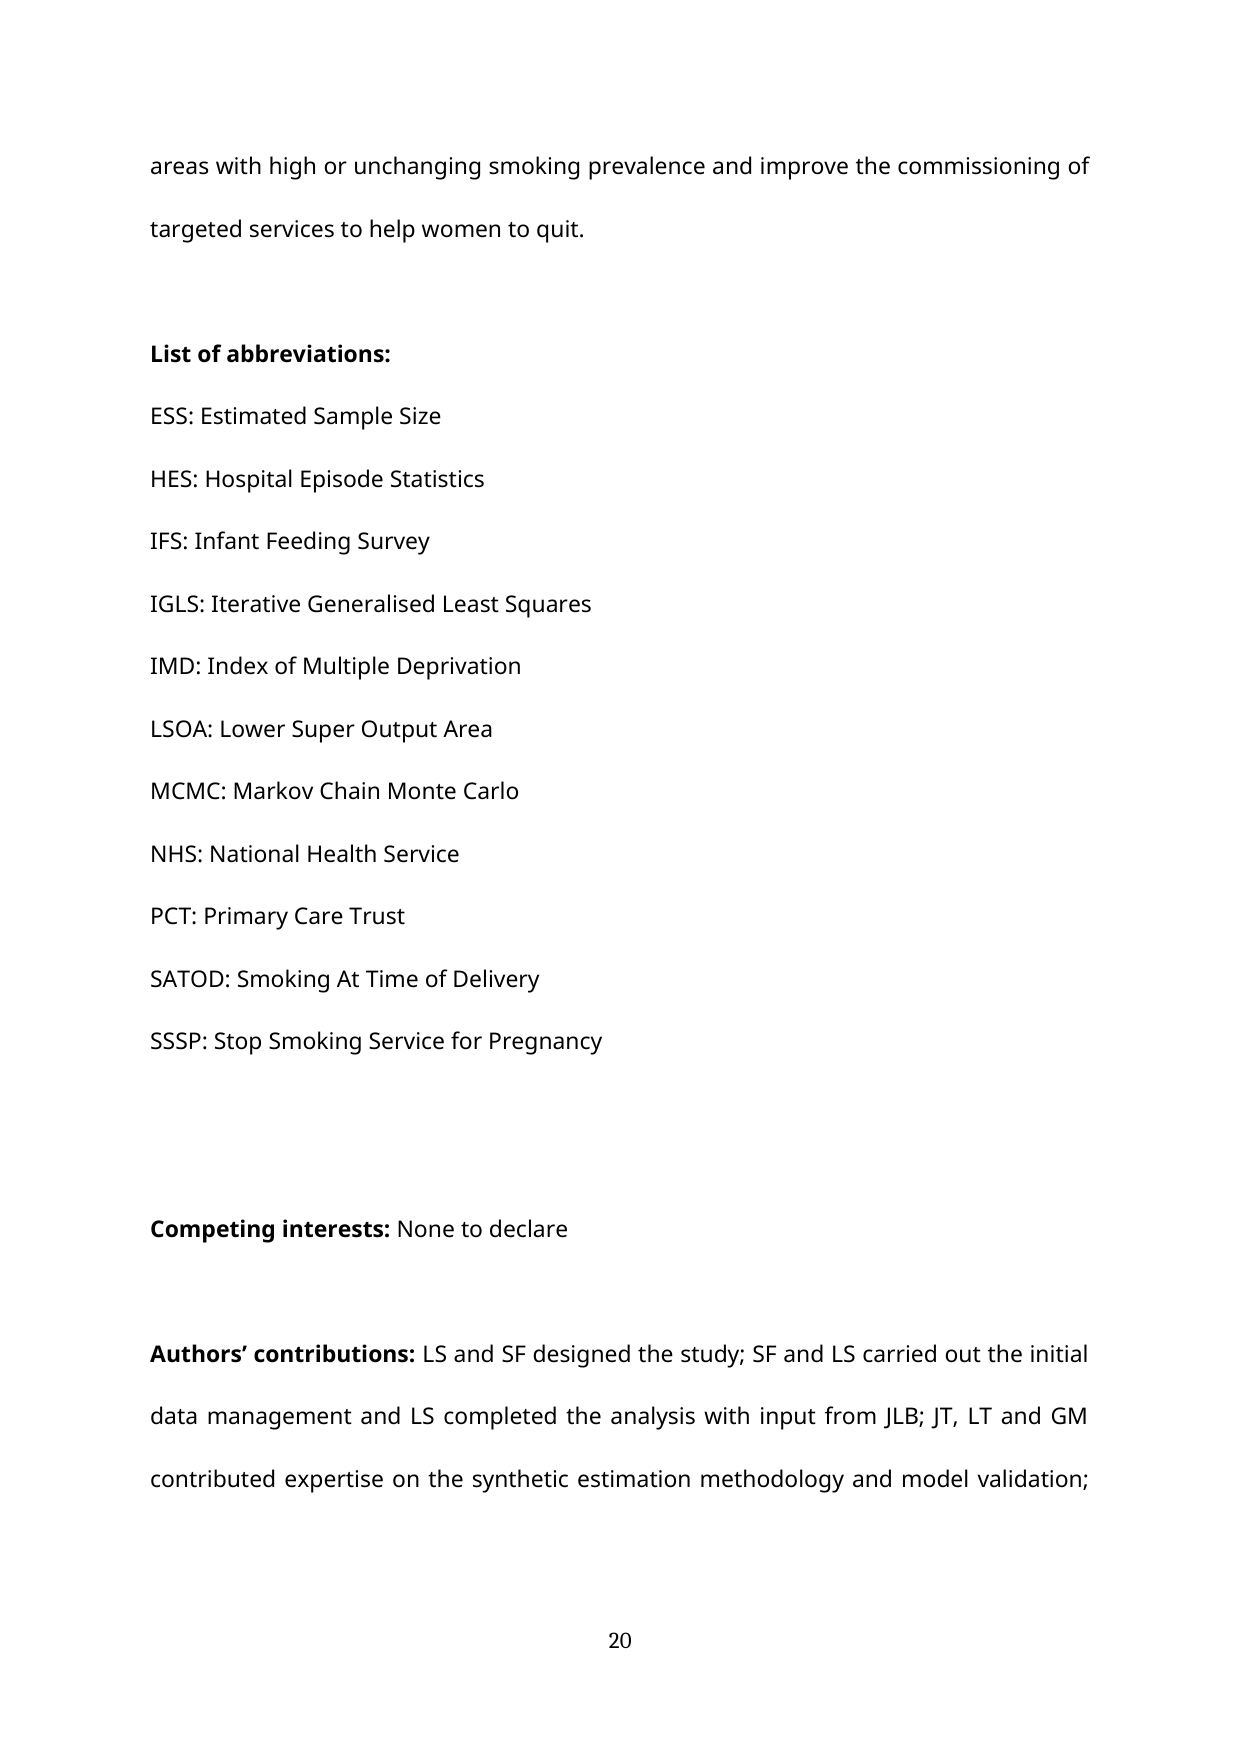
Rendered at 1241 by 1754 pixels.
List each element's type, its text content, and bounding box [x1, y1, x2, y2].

text PCT: Primary Care Trust [150, 900, 1090, 931]
text NHS: National Health Service [150, 837, 1090, 869]
text HES: Hospital Episode Statistics [150, 462, 1090, 494]
text ESS: Estimated Sample Size [150, 400, 1090, 431]
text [150, 1337, 1090, 1494]
text SATOD: Smoking At Time of Delivery [150, 962, 1090, 994]
text Competing interests: None to declare [150, 1212, 1090, 1244]
text IGLS: Iterative Generalised Least Squares [150, 587, 1090, 619]
text SSSP: Stop Smoking Service for Pregnancy [150, 1025, 1090, 1056]
text IFS: Infant Feeding Survey [150, 525, 1090, 556]
text IMD: Index of Multiple Deprivation [150, 650, 1090, 681]
text MCMC: Markov Chain Monte Carlo [150, 775, 1090, 806]
text LSOA: Lower Super Output Area [150, 712, 1090, 744]
text List of abbreviations: [150, 337, 1090, 369]
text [150, 150, 1090, 244]
